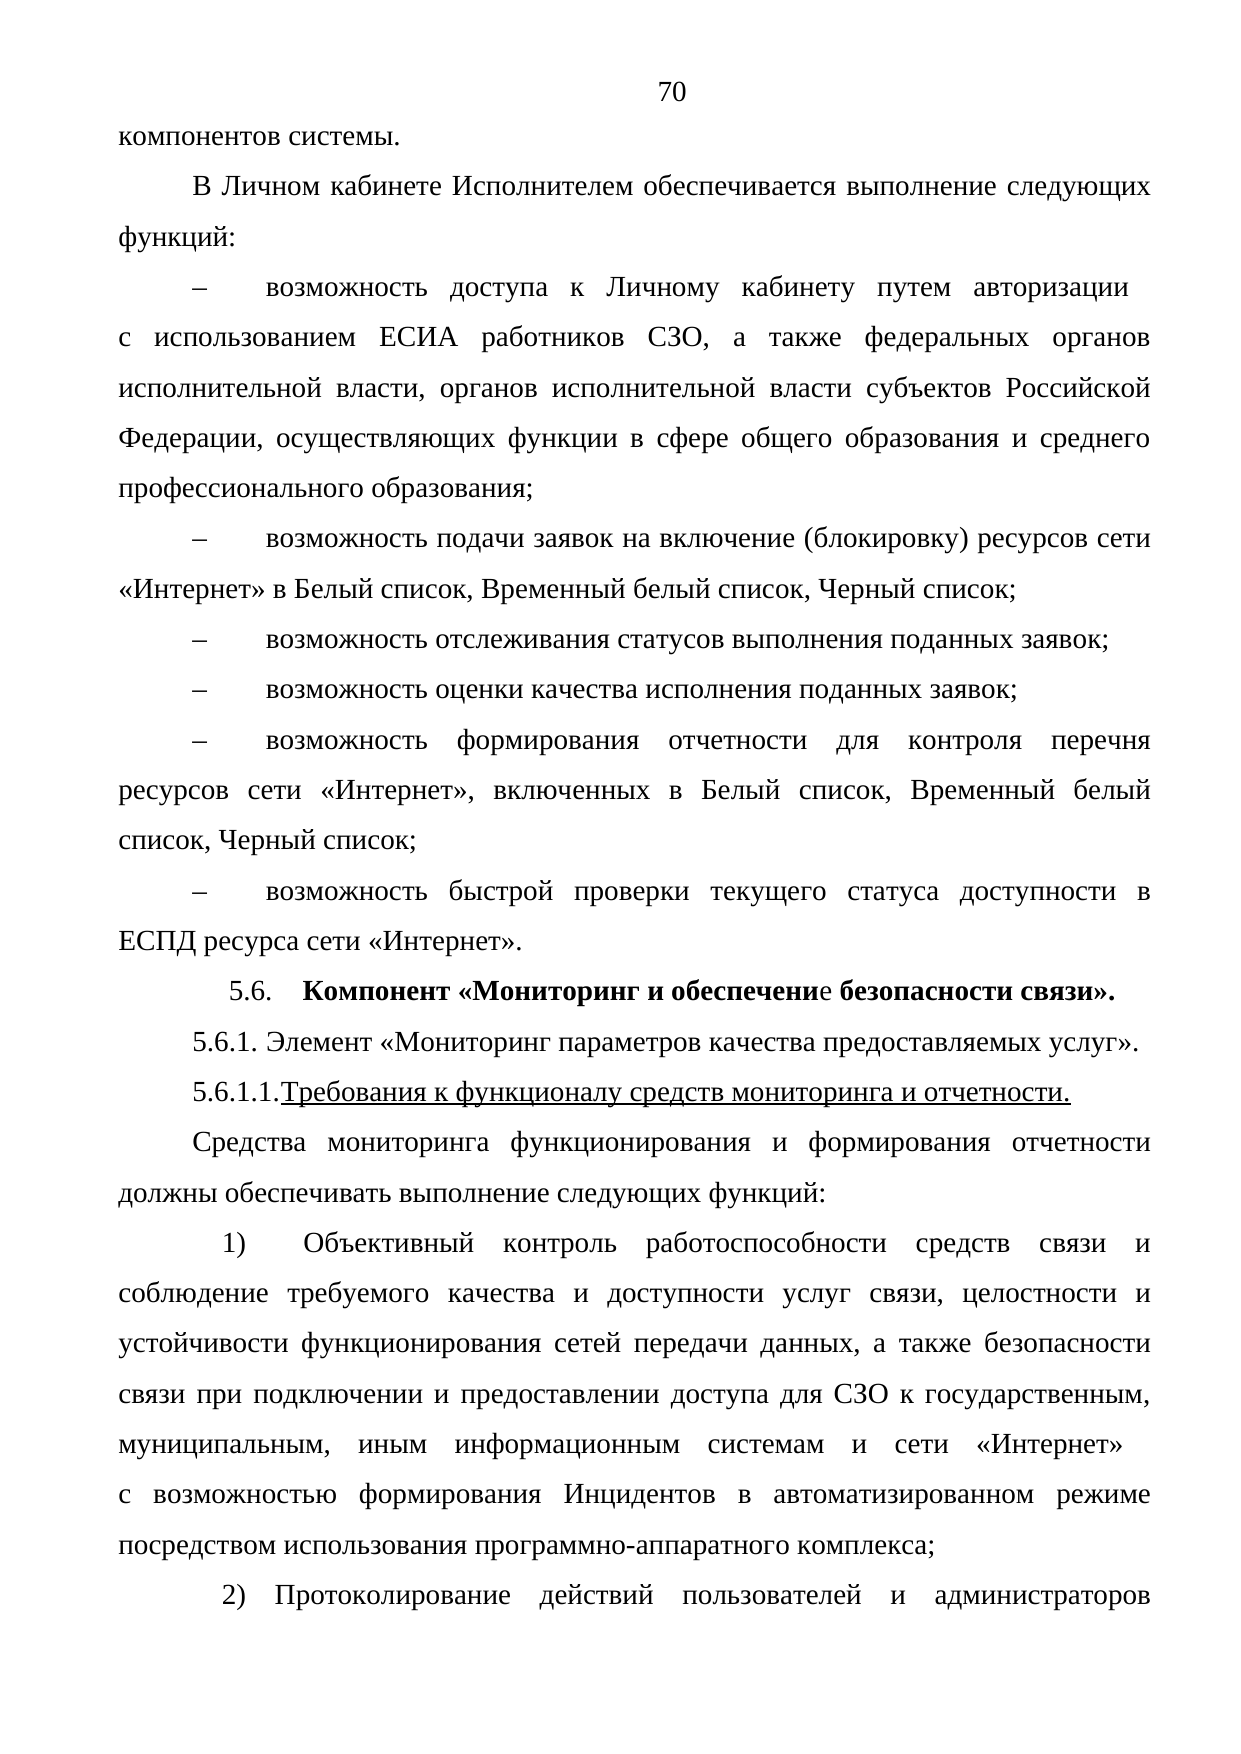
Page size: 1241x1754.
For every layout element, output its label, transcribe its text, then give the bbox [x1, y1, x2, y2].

text В Личном кабинете Исполнителем обеспечивается выполнение следующих функций: [118, 168, 1152, 252]
list Элемент «Мониторинг параметров качества предоставляемых услуг». [192, 1024, 1152, 1057]
list возможность оценки качества исполнения поданных заявок; [118, 672, 1152, 705]
text Средства мониторинга функционирования и формирования отчетности должны обеспечивать выполнение следующих функций: [118, 1124, 1152, 1208]
list 1) Объективный контроль работоспособности средств связи и соблюдение требуемого качества и доступности услуг связи, целостности и устойчивости функционирования сетей передачи данных, а также безопасности связи при подключении и предоставлении доступа для СЗО к государственным, муниципальным, иным информационным системам и сети «Интернет» с возможностью формирования Инцидентов в автоматизированном режиме посредством использования программно-аппаратного комплекса; [118, 1225, 1152, 1560]
list Компонент «Мониторинг и обеспечение безопасности связи». [192, 973, 1152, 1007]
list возможность подачи заявок на включение (блокировку) ресурсов сети «Интернет» в Белый список, Временный белый список, Черный список; [118, 521, 1152, 604]
list возможность доступа к Личному кабинету путем авторизации с использованием ЕСИА работников СЗО, а также федеральных органов исполнительной власти, органов исполнительной власти субъектов Российской Федерации, осуществляющих функции в сфере общего образования и среднего профессионального образования; [118, 269, 1152, 504]
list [118, 118, 1152, 152]
list возможность формирования отчетности для контроля перечня ресурсов сети «Интернет», включенных в Белый список, Временный белый список, Черный список; [118, 722, 1152, 856]
list 5.6.1.1. Требования к функционалу средств мониторинга и отчетности. [192, 1074, 1152, 1108]
list возможность отслеживания статусов выполнения поданных заявок; [118, 621, 1152, 655]
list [118, 1577, 1152, 1611]
list возможность быстрой проверки текущего статуса доступности в ЕСПД ресурса сети «Интернет». [118, 873, 1152, 957]
